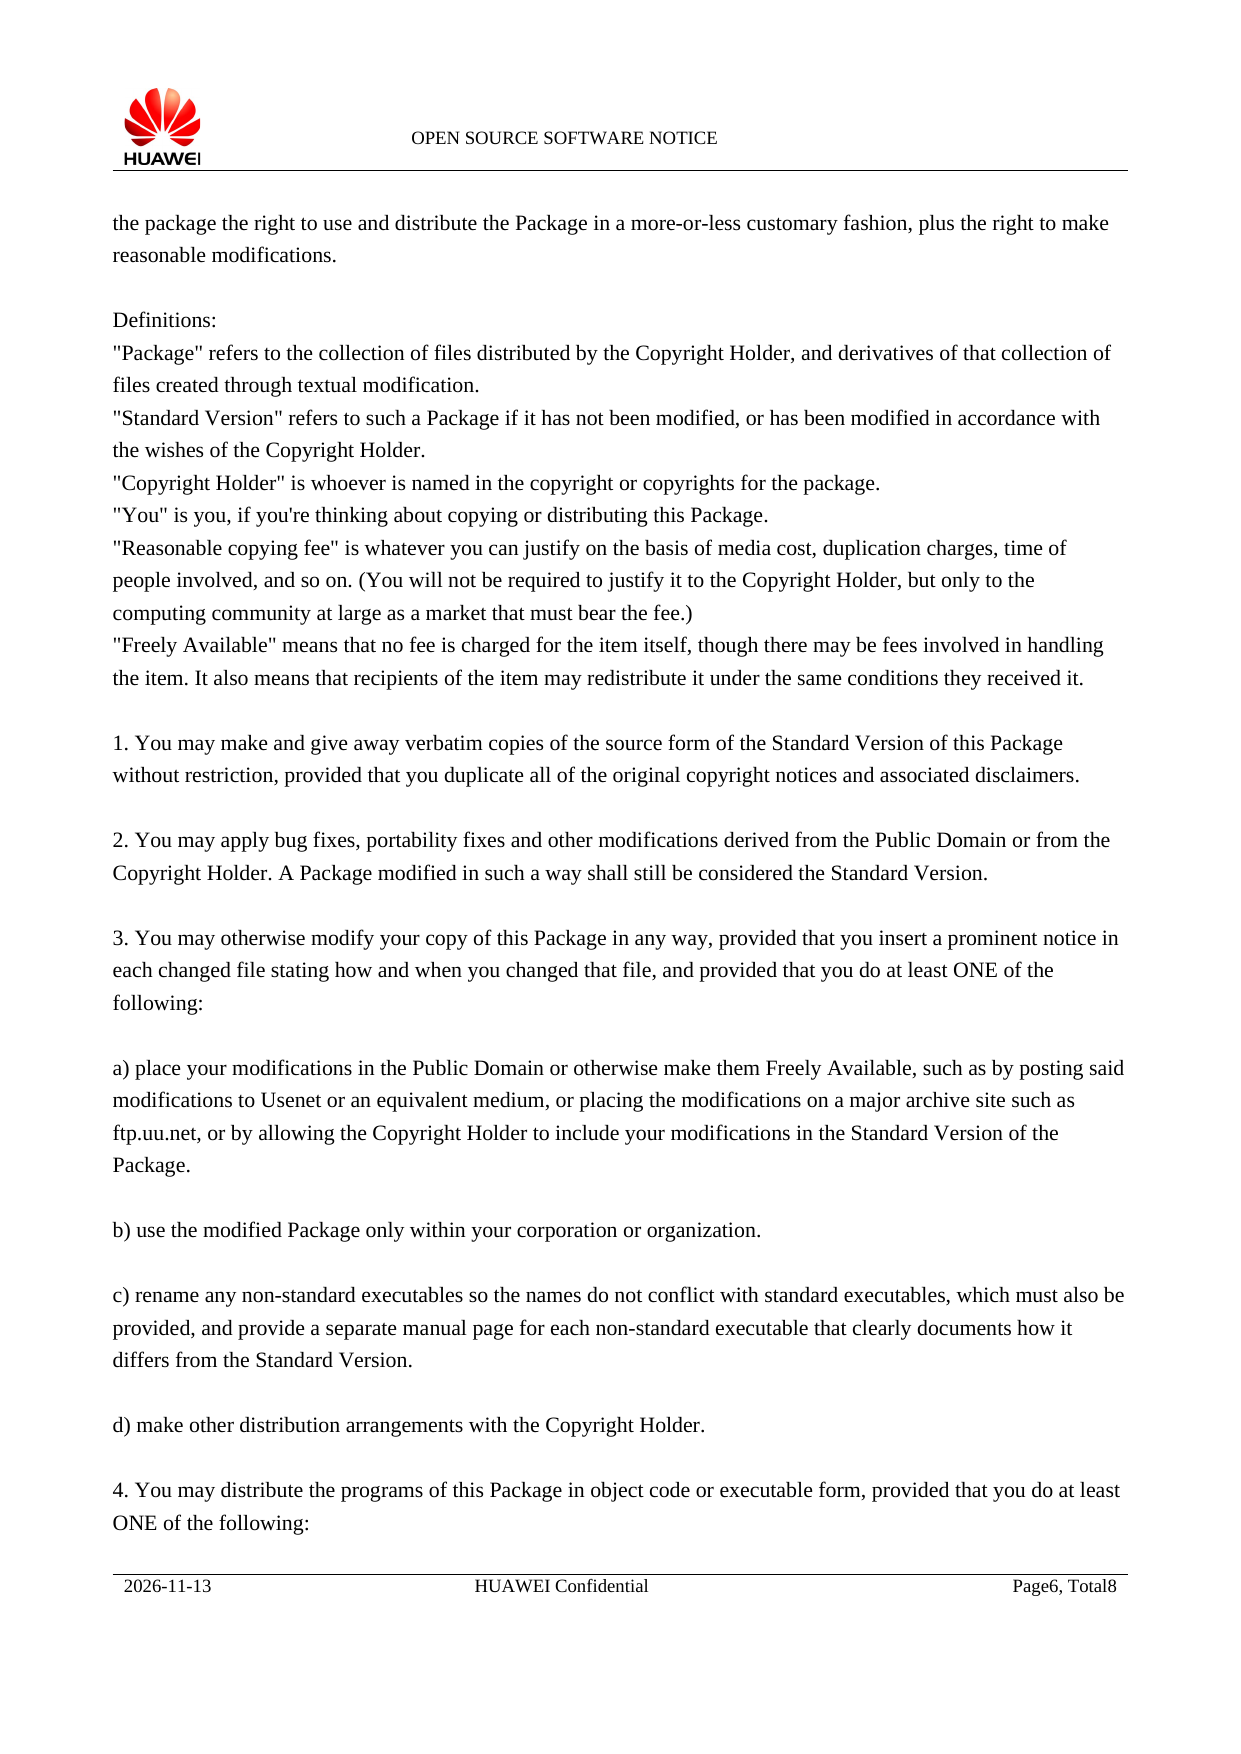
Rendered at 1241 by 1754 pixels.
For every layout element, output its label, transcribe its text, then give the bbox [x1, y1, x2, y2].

picture [124, 88, 201, 165]
